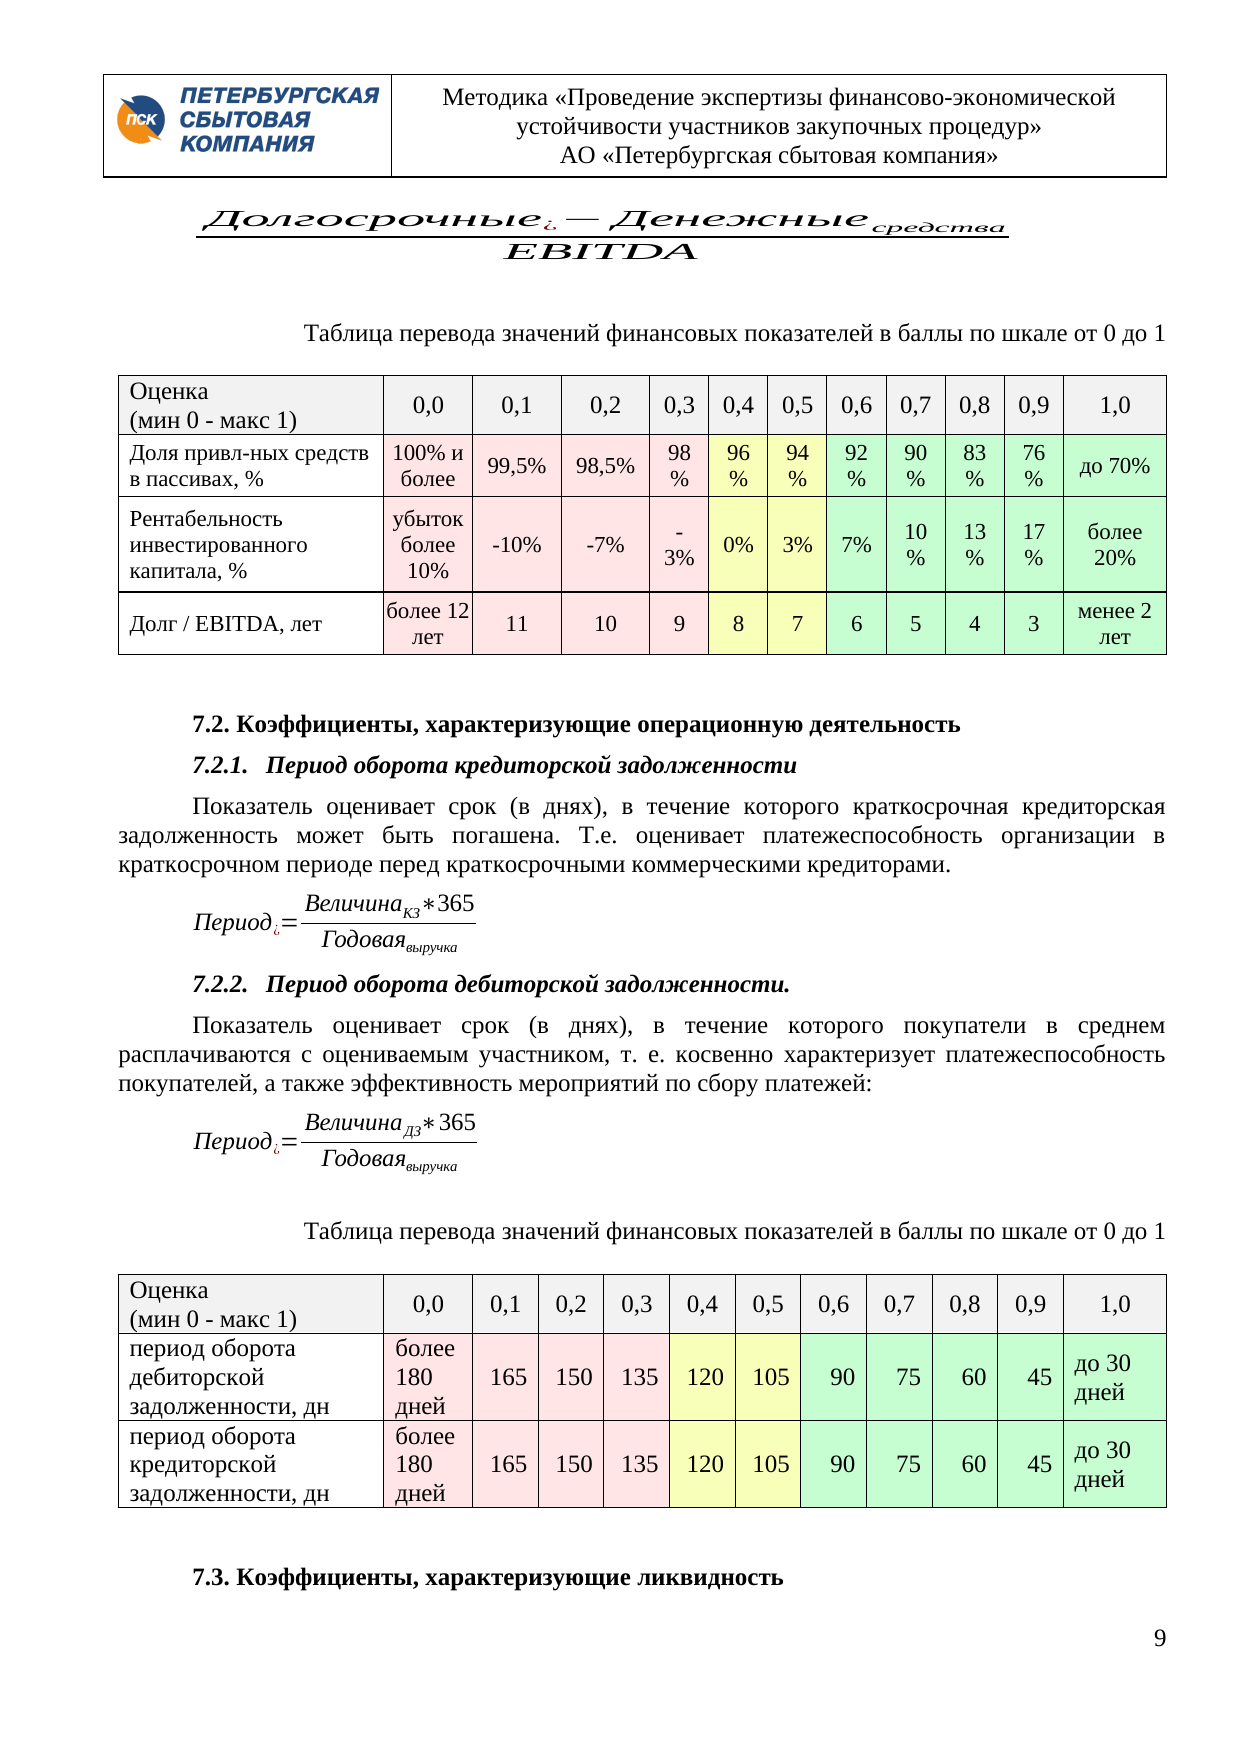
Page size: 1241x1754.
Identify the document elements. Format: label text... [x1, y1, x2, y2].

table_cell 9 [650, 593, 708, 654]
table_cell 8 [709, 593, 767, 654]
table_cell до 30 дней [1064, 1334, 1166, 1420]
table_cell 3 [1005, 593, 1063, 654]
table_cell 10% [887, 497, 945, 591]
table_cell 90% [887, 435, 945, 496]
table_header Оценка (мин 0 - макс 1) [119, 376, 383, 434]
table_cell 10 [562, 593, 649, 654]
table_header 0,8 [946, 376, 1004, 434]
table_cell -3% [650, 497, 708, 591]
table_header 1,0 [1064, 1275, 1166, 1332]
table_cell 75 [867, 1334, 932, 1420]
table_header 0,9 [1005, 376, 1063, 434]
table_header 1,0 [1064, 376, 1166, 434]
table_header 0,0 [384, 376, 472, 434]
table_header 0,5 [736, 1275, 800, 1332]
table_cell 13% [946, 497, 1004, 591]
table_cell 150 [539, 1334, 603, 1420]
table_cell 120 [670, 1334, 735, 1420]
table_cell 45 [998, 1421, 1063, 1507]
table_cell до 70% [1064, 435, 1166, 496]
table_cell 94% [768, 435, 826, 496]
table_cell -10% [473, 497, 561, 591]
table_cell 98% [650, 435, 708, 496]
table_cell 17% [1005, 497, 1063, 591]
table_cell 3% [768, 497, 826, 591]
picture [115, 87, 380, 152]
table_cell -7% [562, 497, 649, 591]
table_cell более 180 дней [384, 1421, 472, 1507]
table_header 0,2 [539, 1275, 603, 1332]
table_header 0,6 [827, 376, 886, 434]
table_cell 5 [887, 593, 945, 654]
table_cell 90 [801, 1334, 866, 1420]
table_header 0,3 [604, 1275, 669, 1332]
table_cell 165 [473, 1334, 538, 1420]
table_cell 98,5% [562, 435, 649, 496]
table_header 0,8 [933, 1275, 997, 1332]
table_cell 100% и более [384, 435, 472, 496]
table_cell 11 [473, 593, 561, 654]
table_cell более 12 лет [384, 593, 472, 654]
list Период оборота дебиторской задолженности. [118, 969, 1166, 998]
text Таблица перевода значений финансовых показателей в баллы по шкале от 0 до 1 [118, 1216, 1166, 1245]
table_header 0,0 [384, 1275, 472, 1332]
table_cell 105 [736, 1421, 800, 1507]
table_cell 7 [768, 593, 826, 654]
table_cell Долг / EBITDA, лет [119, 593, 383, 654]
table_header 0,4 [709, 376, 767, 434]
table_cell период оборота дебиторской задолженности, дн [119, 1334, 383, 1420]
table_header 0,3 [650, 376, 708, 434]
table_cell 0% [709, 497, 767, 591]
table_header 0,1 [473, 1275, 538, 1332]
table_cell период оборота кредиторской задолженности, дн [119, 1421, 383, 1507]
table_header 0,9 [998, 1275, 1063, 1332]
table_header 0,5 [768, 376, 826, 434]
text Показатель оценивает срок (в днях), в течение которого краткосрочная кредиторская задолженность может быть погашена. Т.е. оценивает платежеспособность организации в краткосрочном периоде перед краткосрочными коммерческими кредиторами. [118, 791, 1166, 877]
table_header Оценка (мин 0 - макс 1) [119, 1275, 383, 1332]
table_cell 165 [473, 1421, 538, 1507]
table_cell 75 [867, 1421, 932, 1507]
table_cell 90 [801, 1421, 866, 1507]
list Период оборота кредиторской задолженности [118, 750, 1166, 779]
table_cell 7% [827, 497, 886, 591]
table_cell 76% [1005, 435, 1063, 496]
table_header 0,6 [801, 1275, 866, 1332]
table_cell 135 [604, 1334, 669, 1420]
table_cell 150 [539, 1421, 603, 1507]
table_cell более 20% [1064, 497, 1166, 591]
table_cell 60 [933, 1421, 997, 1507]
table_header 0,7 [887, 376, 945, 434]
table_cell 105 [736, 1334, 800, 1420]
text Показатель оценивает срок (в днях), в течение которого покупатели в среднем расплачиваются с оцениваемым участником, т. е. косвенно характеризует платежеспособность покупателей, а также эффективность мероприятий по сбору платежей: [118, 1010, 1166, 1096]
table_cell менее 2 лет [1064, 593, 1166, 654]
table_cell 120 [670, 1421, 735, 1507]
table_cell Рентабельность инвестированного капитала, % [119, 497, 383, 591]
table_cell более 180 дней [384, 1334, 472, 1420]
table_header 0,1 [473, 376, 561, 434]
table_cell 6 [827, 593, 886, 654]
table_cell 60 [933, 1334, 997, 1420]
table_cell 83% [946, 435, 1004, 496]
list Коэффициенты, характеризующие ликвидность [118, 1562, 1166, 1591]
table_cell 99,5% [473, 435, 561, 496]
table_cell убыток более 10% [384, 497, 472, 591]
table_cell Доля привл-ных средств в пассивах, % [119, 435, 383, 496]
table_header 0,2 [562, 376, 649, 434]
table_header 0,7 [867, 1275, 932, 1332]
table_cell 96% [709, 435, 767, 496]
text Таблица перевода значений финансовых показателей в баллы по шкале от 0 до 1 [118, 318, 1166, 346]
table_cell 135 [604, 1421, 669, 1507]
table_cell до 30 дней [1064, 1421, 1166, 1507]
table_cell 4 [946, 593, 1004, 654]
table_cell 45 [998, 1334, 1063, 1420]
table_header 0,4 [670, 1275, 735, 1332]
table_cell 92% [827, 435, 886, 496]
list Коэффициенты, характеризующие операционную деятельность [118, 709, 1166, 737]
